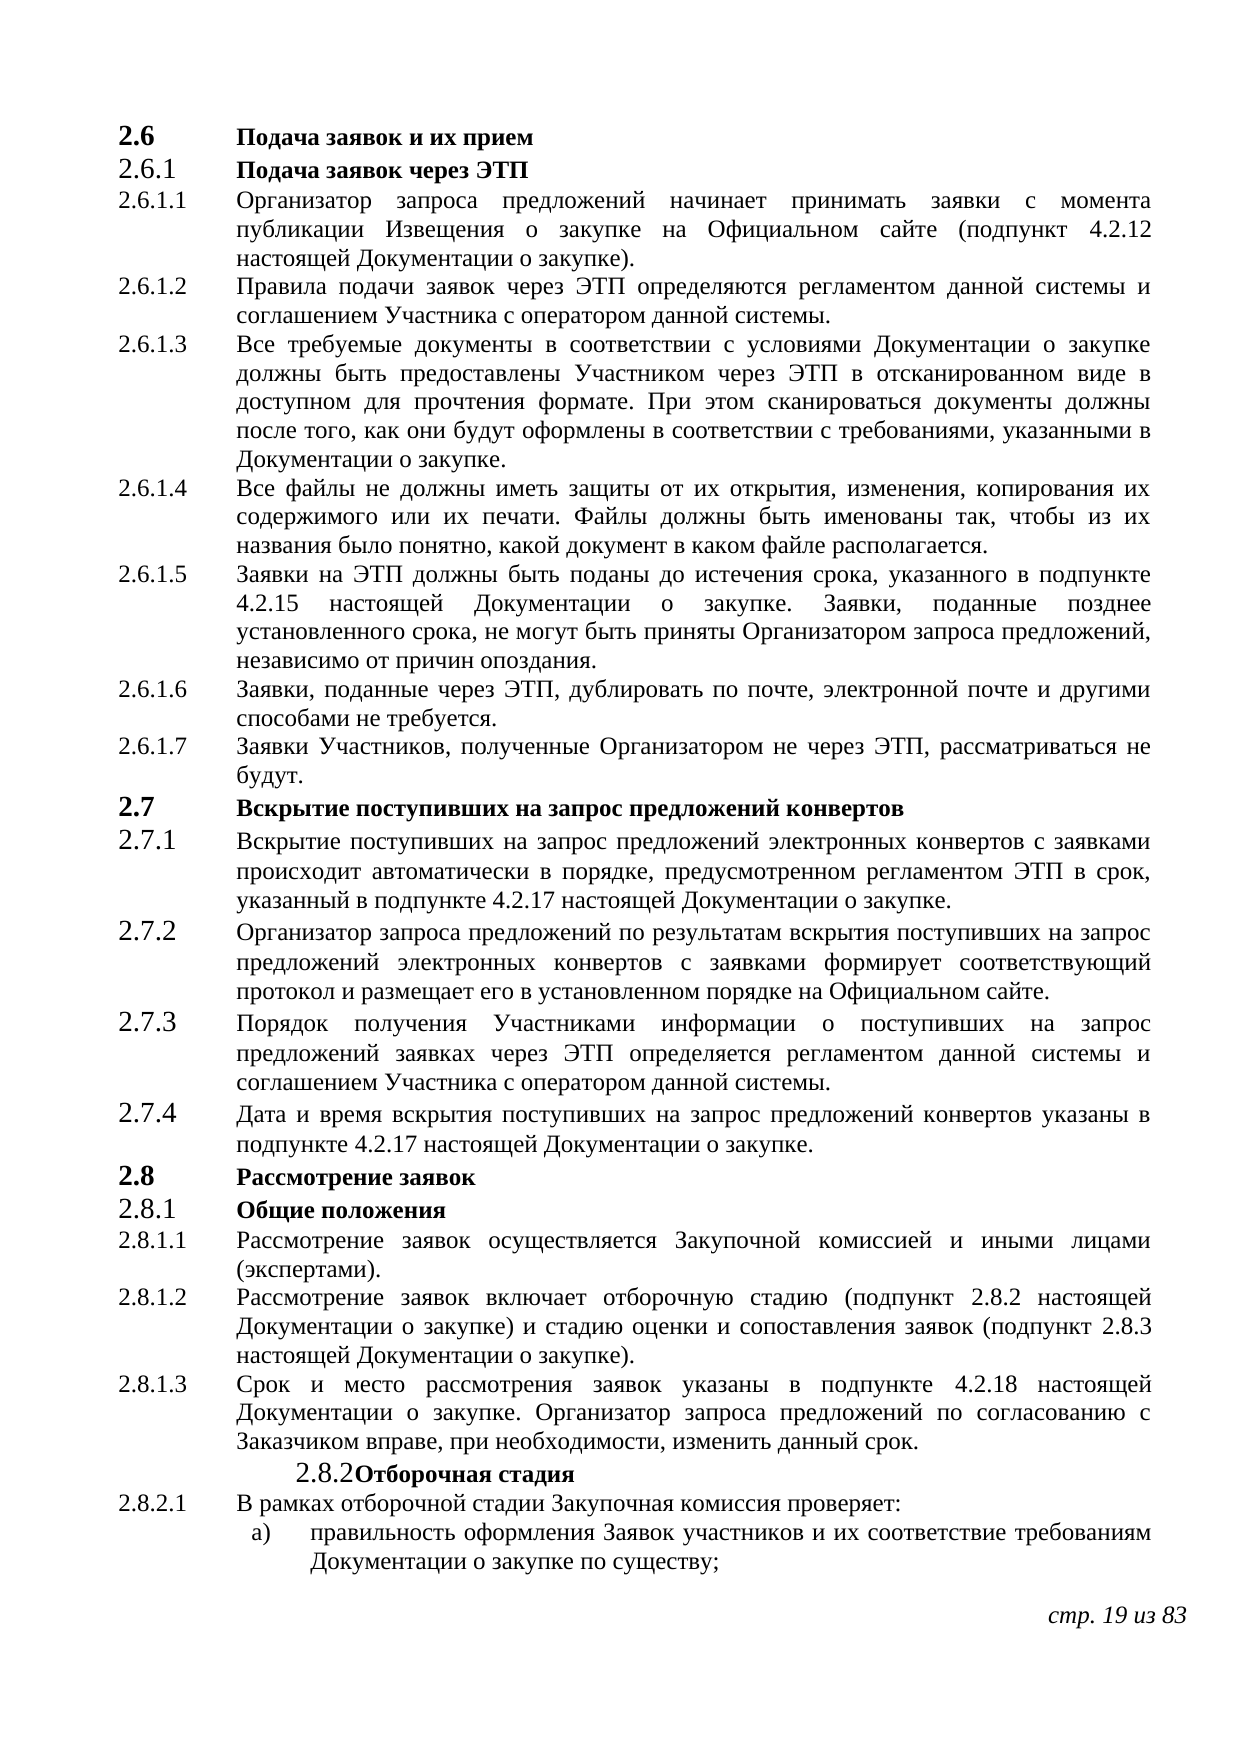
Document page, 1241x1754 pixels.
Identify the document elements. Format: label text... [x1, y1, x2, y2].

list Все файлы не должны иметь защиты от их открытия, изменения, копирования их содержимого или их печати. Файлы должны быть именованы так, чтобы из их названия было понятно, какой документ в каком файле располагается. [118, 473, 1152, 559]
text Рассмотрение заявок включает отборочную стадию (подпункт 2.8.2 настоящей Документации о закупке) и стадию оценки и сопоставления заявок (подпункт 2.8.3 настоящей Документации о закупке). [118, 1282, 1152, 1369]
list Заявки, поданные через ЭТП, дублировать по почте, электронной почте и другими способами не требуется. [118, 674, 1152, 731]
list Все требуемые документы в соответствии с условиями Документации о закупке должны быть предоставлены Участником через ЭТП в отсканированном виде в доступном для прочтения формате. При этом сканироваться документы должны после того, как они будут оформлены в соответствии с требованиями, указанными в Документации о закупке. [118, 329, 1152, 473]
list Организатор запроса предложений начинает принимать заявки с момента публикации Извещения о закупке на Официальном сайте (подпункт 4.2.12 настоящей Документации о закупке). [118, 185, 1152, 271]
list Порядок получения Участниками информации о поступивших на запрос предложений заявках через ЭТП определяется регламентом данной системы и соглашением Участника с оператором данной системы. [118, 1004, 1152, 1096]
subtitle Рассмотрение заявок [118, 1158, 1152, 1191]
subtitle Вскрытие поступивших на запрос предложений конвертов [118, 789, 1152, 822]
list Правила подачи заявок через ЭТП определяются регламентом данной системы и соглашением Участника с оператором данной системы. [118, 271, 1152, 329]
list Подача заявок через ЭТП [118, 152, 1152, 185]
text В рамках отборочной стадии Закупочная комиссия проверяет: [118, 1488, 1152, 1517]
text Срок и место рассмотрения заявок указаны в подпункте 4.2.18 настоящей Документации о закупке. Организатор запроса предложений по согласованию с Заказчиком вправе, при необходимости, изменить данный срок. [118, 1369, 1152, 1455]
text правильность оформления Заявок участников и их соответствие требованиям Документации о закупке по существу; [251, 1517, 1152, 1575]
text Отборочная стадия [236, 1455, 1152, 1488]
list Вскрытие поступивших на запрос предложений электронных конвертов с заявками происходит автоматически в порядке, предусмотренном регламентом ЭТП в срок, указанный в подпункте 4.2.17 настоящей Документации о закупке. [118, 822, 1152, 913]
list Заявки Участников, полученные Организатором не через ЭТП, рассматриваться не будут. [118, 731, 1152, 789]
subtitle Подача заявок и их прием [118, 118, 1152, 152]
text Общие положения [118, 1191, 1152, 1225]
list Заявки на ЭТП должны быть поданы до истечения срока, указанного в подпункте 4.2.15 настоящей Документации о закупке. Заявки, поданные позднее установленного срока, не могут быть приняты Организатором запроса предложений, независимо от причин опоздания. [118, 559, 1152, 674]
text Рассмотрение заявок осуществляется Закупочной комиссией и иными лицами (экспертами). [118, 1225, 1152, 1282]
list Организатор запроса предложений по результатам вскрытия поступивших на запрос предложений электронных конвертов с заявками формирует соответствующий протокол и размещает его в установленном порядке на Официальном сайте. [118, 913, 1152, 1004]
list Дата и время вскрытия поступивших на запрос предложений конвертов указаны в подпункте 4.2.17 настоящей Документации о закупке. [118, 1096, 1152, 1158]
